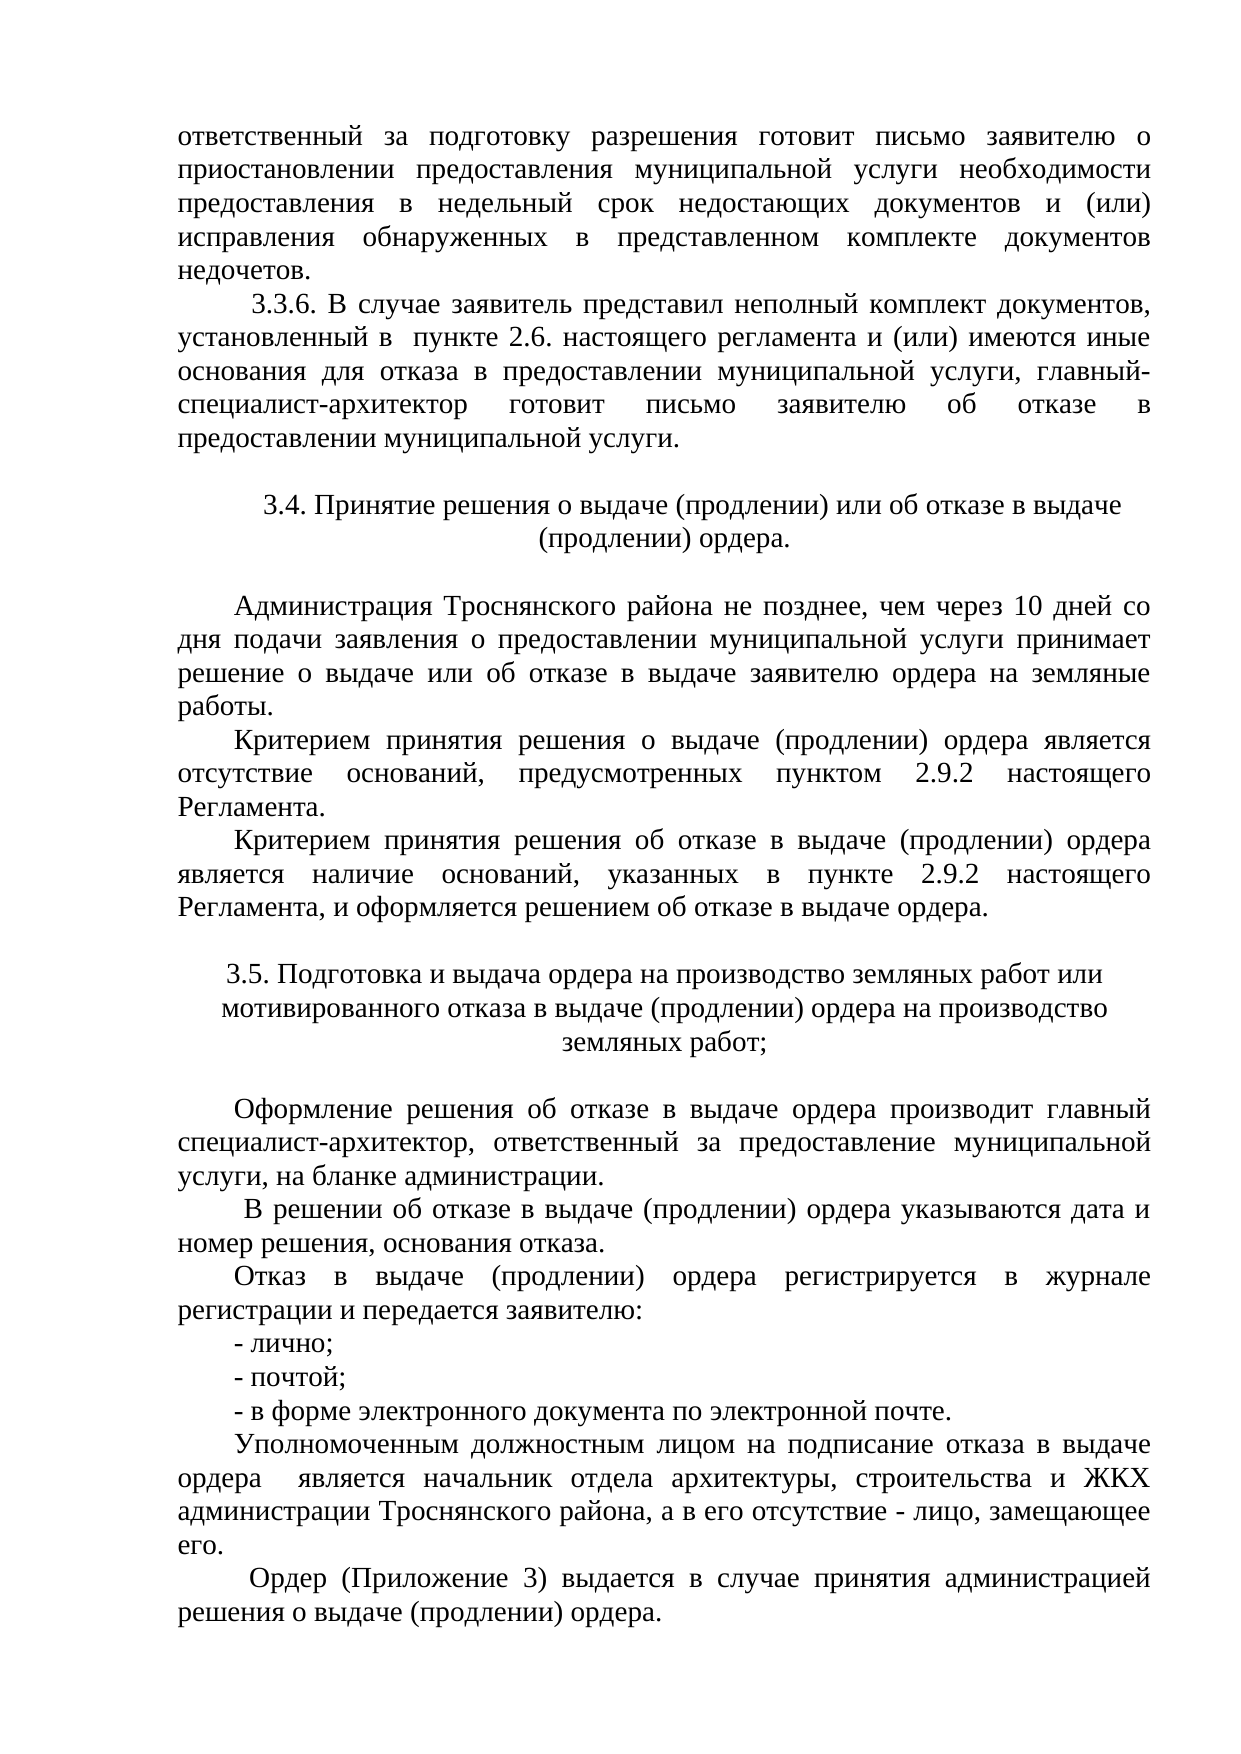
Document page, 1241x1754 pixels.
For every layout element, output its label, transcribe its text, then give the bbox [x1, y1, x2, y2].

text Оформление решения об отказе в выдаче ордера производит главный специалист-архитектор, ответственный за предоставление муниципальной услуги, на бланке администрации. [177, 1091, 1152, 1191]
text 3.3.6. В случае заявитель представил неполный комплект документов, установленный в пункте 2.6. настоящего регламента и (или) имеются иные основания для отказа в предоставлении муниципальной услуги, главный-специалист-архитектор готовит письмо заявителю об отказе в предоставлении муниципальной услуги. [177, 286, 1152, 453]
text Администрация Троснянского района не позднее, чем через 10 дней со дня подачи заявления о предоставлении муниципальной услуги принимает решение о выдаче или об отказе в выдаче заявителю ордера на земляные работы. [177, 588, 1152, 722]
text - лично; [177, 1326, 1152, 1359]
text 3.4. Принятие решения о выдаче (продлении) или об отказе в выдаче (продлении) ордера. [177, 487, 1152, 554]
text Отказ в выдаче (продлении) ордера регистрируется в журнале регистрации и передается заявителю: [177, 1258, 1152, 1326]
text 3.5. Подготовка и выдача ордера на производство земляных работ или мотивированного отказа в выдаче (продлении) ордера на производство земляных работ; [177, 957, 1152, 1057]
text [177, 118, 1152, 286]
text Уполномоченным должностным лицом на подписание отказа в выдаче ордера является начальник отдела архитектуры, строительства и ЖКХ администрации Троснянского района, а в его отсутствие - лицо, замещающее его. [177, 1426, 1152, 1560]
text Критерием принятия решения об отказе в выдаче (продлении) ордера является наличие оснований, указанных в пункте 2.9.2 настоящего Регламента, и оформляется решением об отказе в выдаче ордера. [177, 822, 1152, 923]
text Критерием принятия решения о выдаче (продлении) ордера является отсутствие оснований, предусмотренных пунктом 2.9.2 настоящего Регламента. [177, 722, 1152, 822]
text - почтой; [177, 1359, 1152, 1393]
text В решении об отказе в выдаче (продлении) ордера указываются дата и номер решения, основания отказа. [177, 1191, 1152, 1258]
text - в форме электронного документа по электронной почте. [177, 1393, 1152, 1426]
text Ордер (Приложение 3) выдается в случае принятия администрацией решения о выдаче (продлении) ордера. [177, 1560, 1152, 1627]
